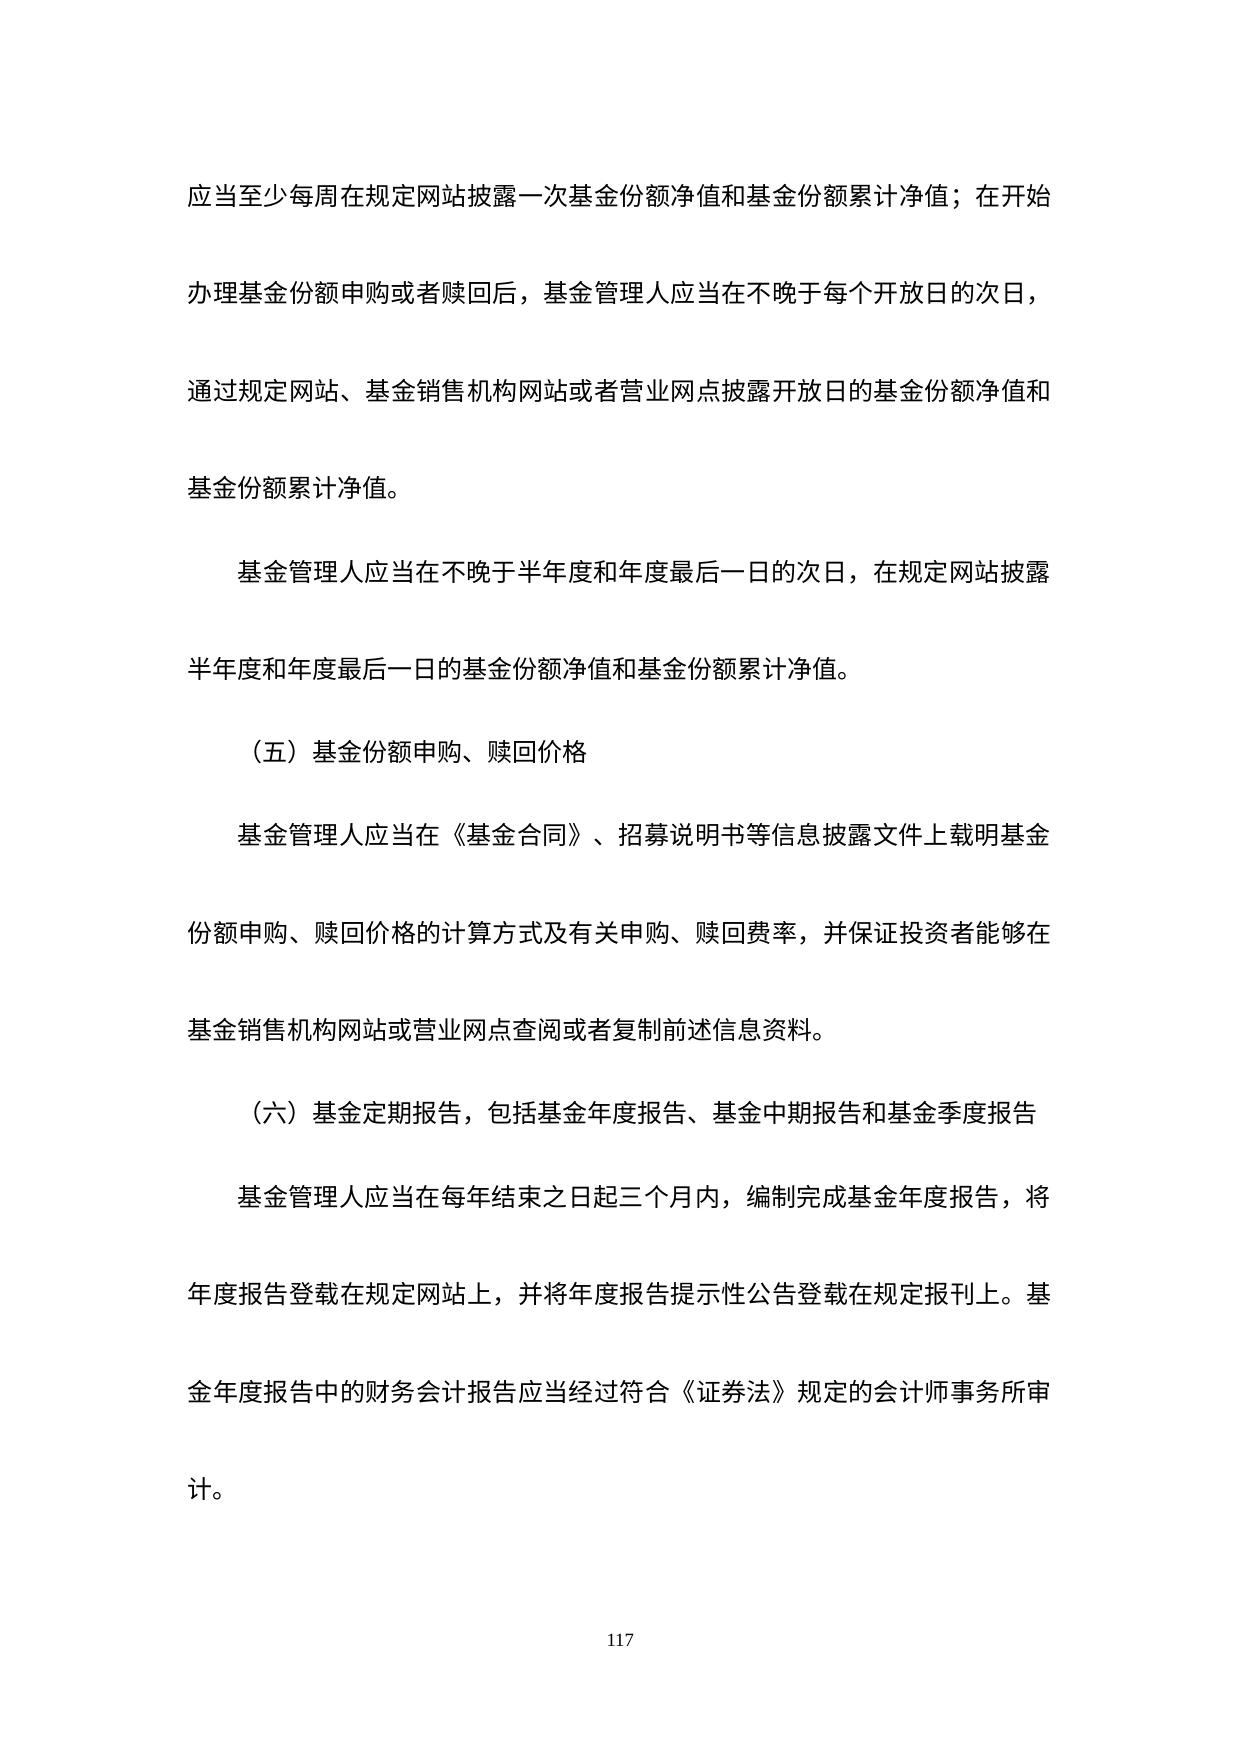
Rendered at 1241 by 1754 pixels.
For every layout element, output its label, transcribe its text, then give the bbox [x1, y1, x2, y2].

text 基金管理人应当在每年结束之日起三个月内，编制完成基金年度报告，将年度报告登载在规定网站上，并将年度报告提示性公告登载在规定报刊上。基金年度报告中的财务会计报告应当经过符合《证券法》规定的会计师事务所审计。 [187, 1163, 1053, 1520]
text （六）基金定期报告，包括基金年度报告、基金中期报告和基金季度报告 [187, 1079, 1053, 1144]
text 基金管理人应当在《基金合同》、招募说明书等信息披露文件上载明基金份额申购、赎回价格的计算方式及有关申购、赎回费率，并保证投资者能够在基金销售机构网站或营业网点查阅或者复制前述信息资料。 [187, 801, 1053, 1061]
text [187, 162, 1053, 519]
text 基金管理人应当在不晚于半年度和年度最后一日的次日，在规定网站披露半年度和年度最后一日的基金份额净值和基金份额累计净值。 [187, 538, 1053, 700]
text （五）基金份额申购、赎回价格 [187, 718, 1053, 783]
